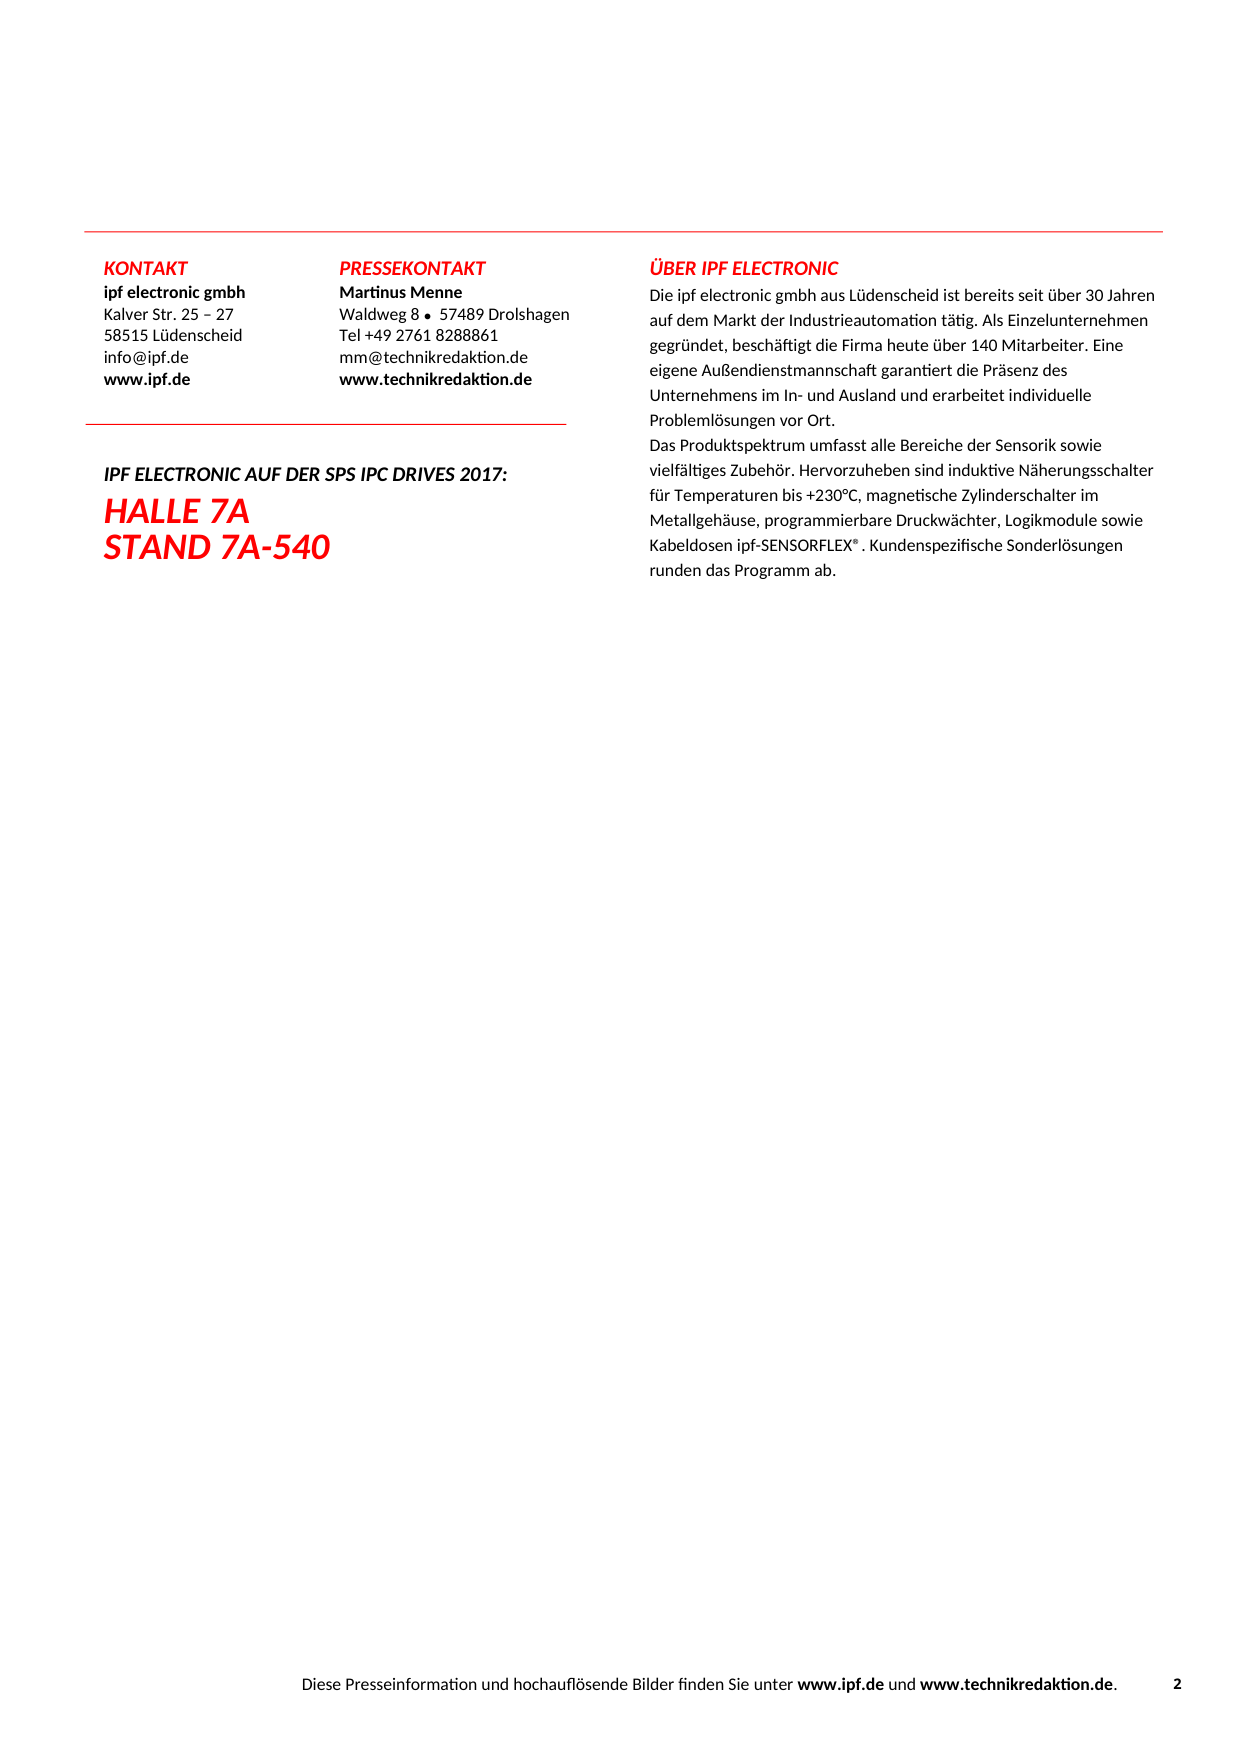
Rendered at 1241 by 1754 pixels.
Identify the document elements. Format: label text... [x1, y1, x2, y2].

table_cell PRESSEKONTAKT [313, 256, 623, 281]
table_cell IPF ELECTRONIC AUF DER SPS IPC DRIVES 2017: HALLE 7A STAND 7A-540 [78, 461, 623, 601]
table_header [78, 230, 1169, 256]
table_cell KONTAKT [78, 256, 313, 281]
table_cell [78, 389, 623, 461]
table_cell ÜBER IPF ELECTRONIC [623, 256, 1169, 281]
table_cell Die ipf electronic gmbh aus Lüdenscheid ist bereits seit über 30 Jahren auf dem Markt der Industrieautomation tätig. Als Einzelunternehmen gegründet, beschäftigt die Firma heute über 140 Mitarbeiter. Eine eigene Außendienstmannschaft garantiert die Präsenz des Unternehmens im In- und Ausland und erarbeitet individuelle Problemlösungen vor Ort. Das Produktspektrum umfasst alle Bereiche der Sensorik sowie vielfältiges Zubehör. Hervorzuheben sind induktive Näherungsschalter für Temperaturen bis +230°C, magnetische Zylinderschalter im Metallgehäuse, programmierbare Druckwächter, Logikmodule sowie Kabeldosen ipf-SENSORFLEX®. Kundenspezifische Sonderlösungen runden das Programm ab. [623, 281, 1169, 601]
table_cell Martinus Menne Waldweg 8 ● 57489 Drolshagen Tel +49 2761 8288861 mm@technikredaktion.de www.technikredaktion.de [313, 281, 623, 389]
table_cell ipf electronic gmbh Kalver Str. 25 – 27 58515 Lüdenscheid info@ipf.de www.ipf.de [78, 281, 313, 389]
